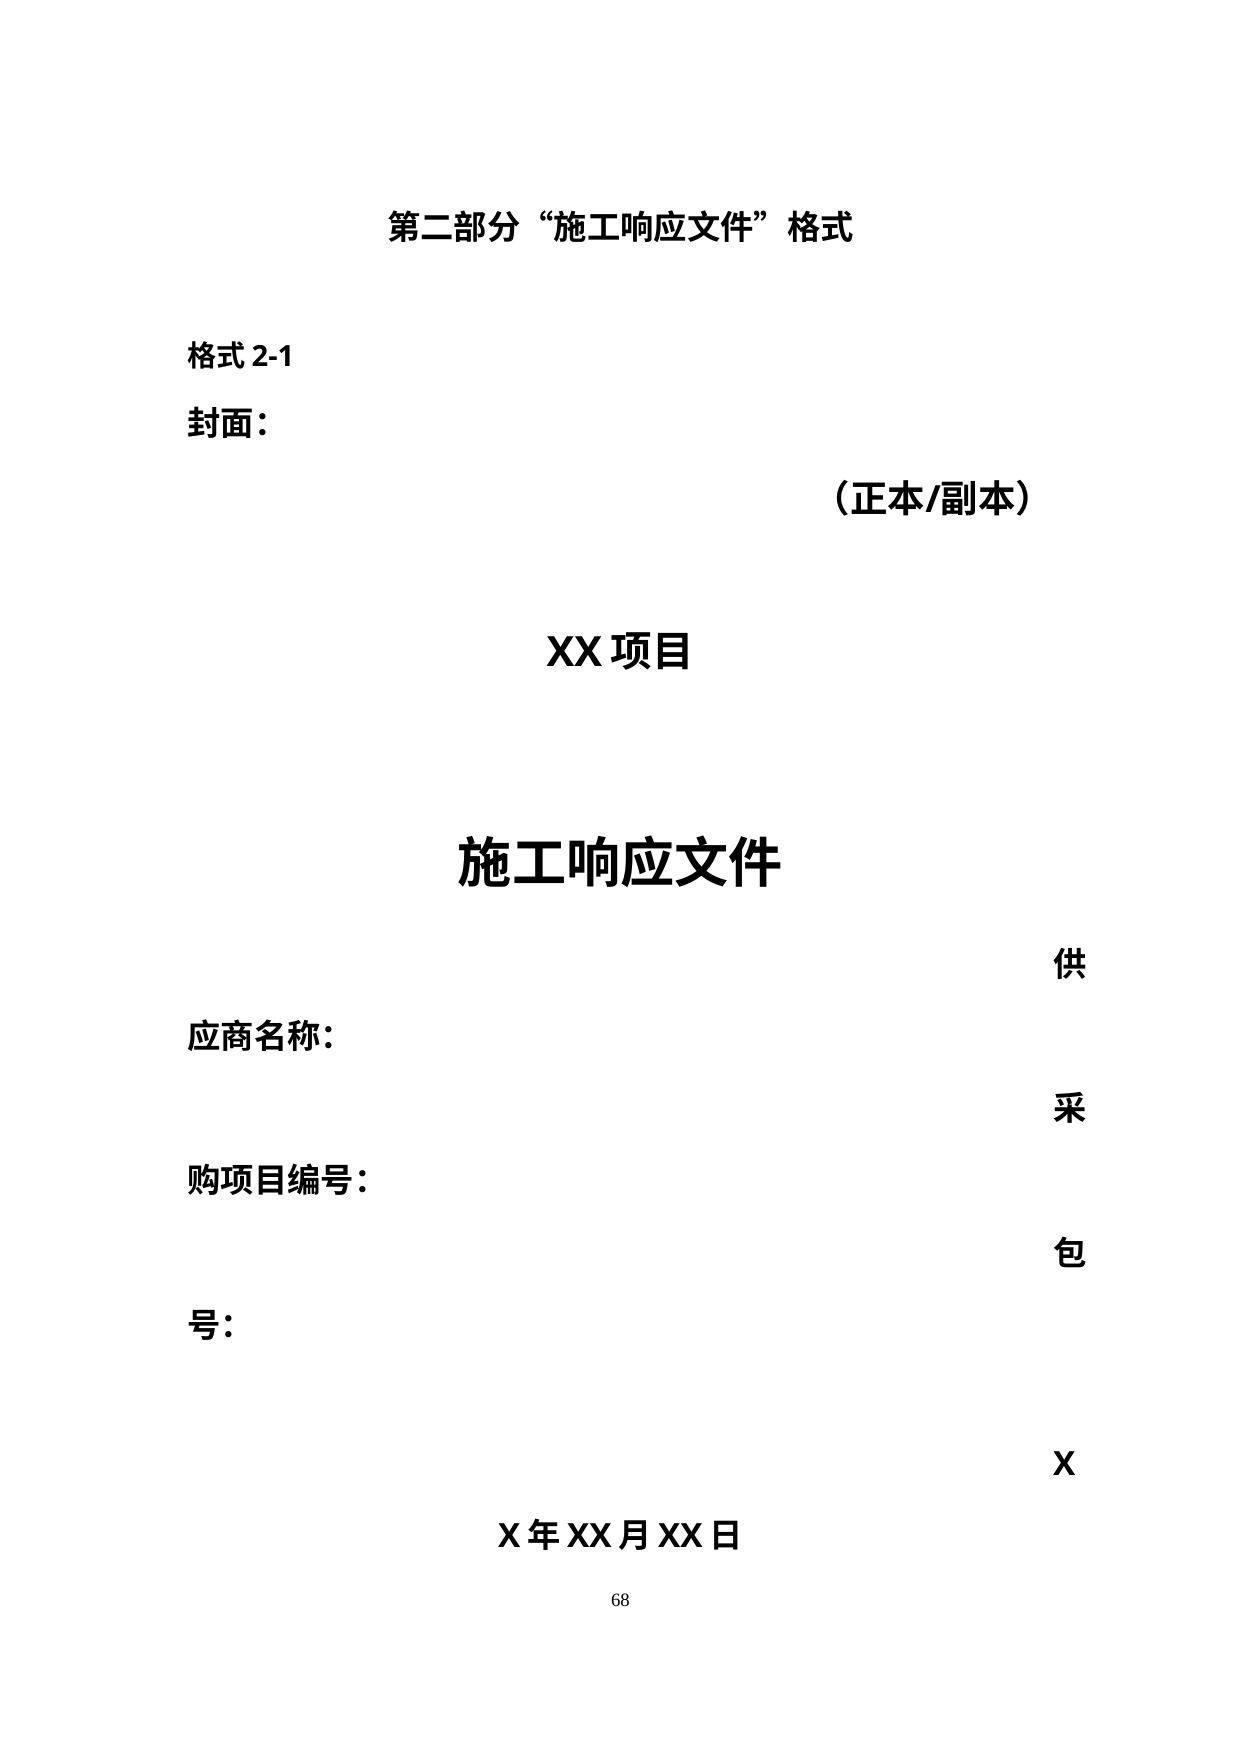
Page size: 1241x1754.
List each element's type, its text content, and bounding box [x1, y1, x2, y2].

text 供应商名称： [187, 937, 1053, 1058]
text 封面： [187, 396, 1053, 444]
text 采购项目编号： [187, 1082, 1053, 1202]
text （正本/副本） [187, 469, 1053, 523]
text XX项目 [187, 618, 1053, 679]
text 第二部分“施工响应文件”格式 [187, 201, 1053, 249]
text XX年XX月XX日 [187, 1439, 1053, 1557]
text 施工响应文件 [187, 820, 1053, 898]
text 包号： [187, 1227, 1053, 1347]
text 格式2-1 [187, 333, 1053, 375]
